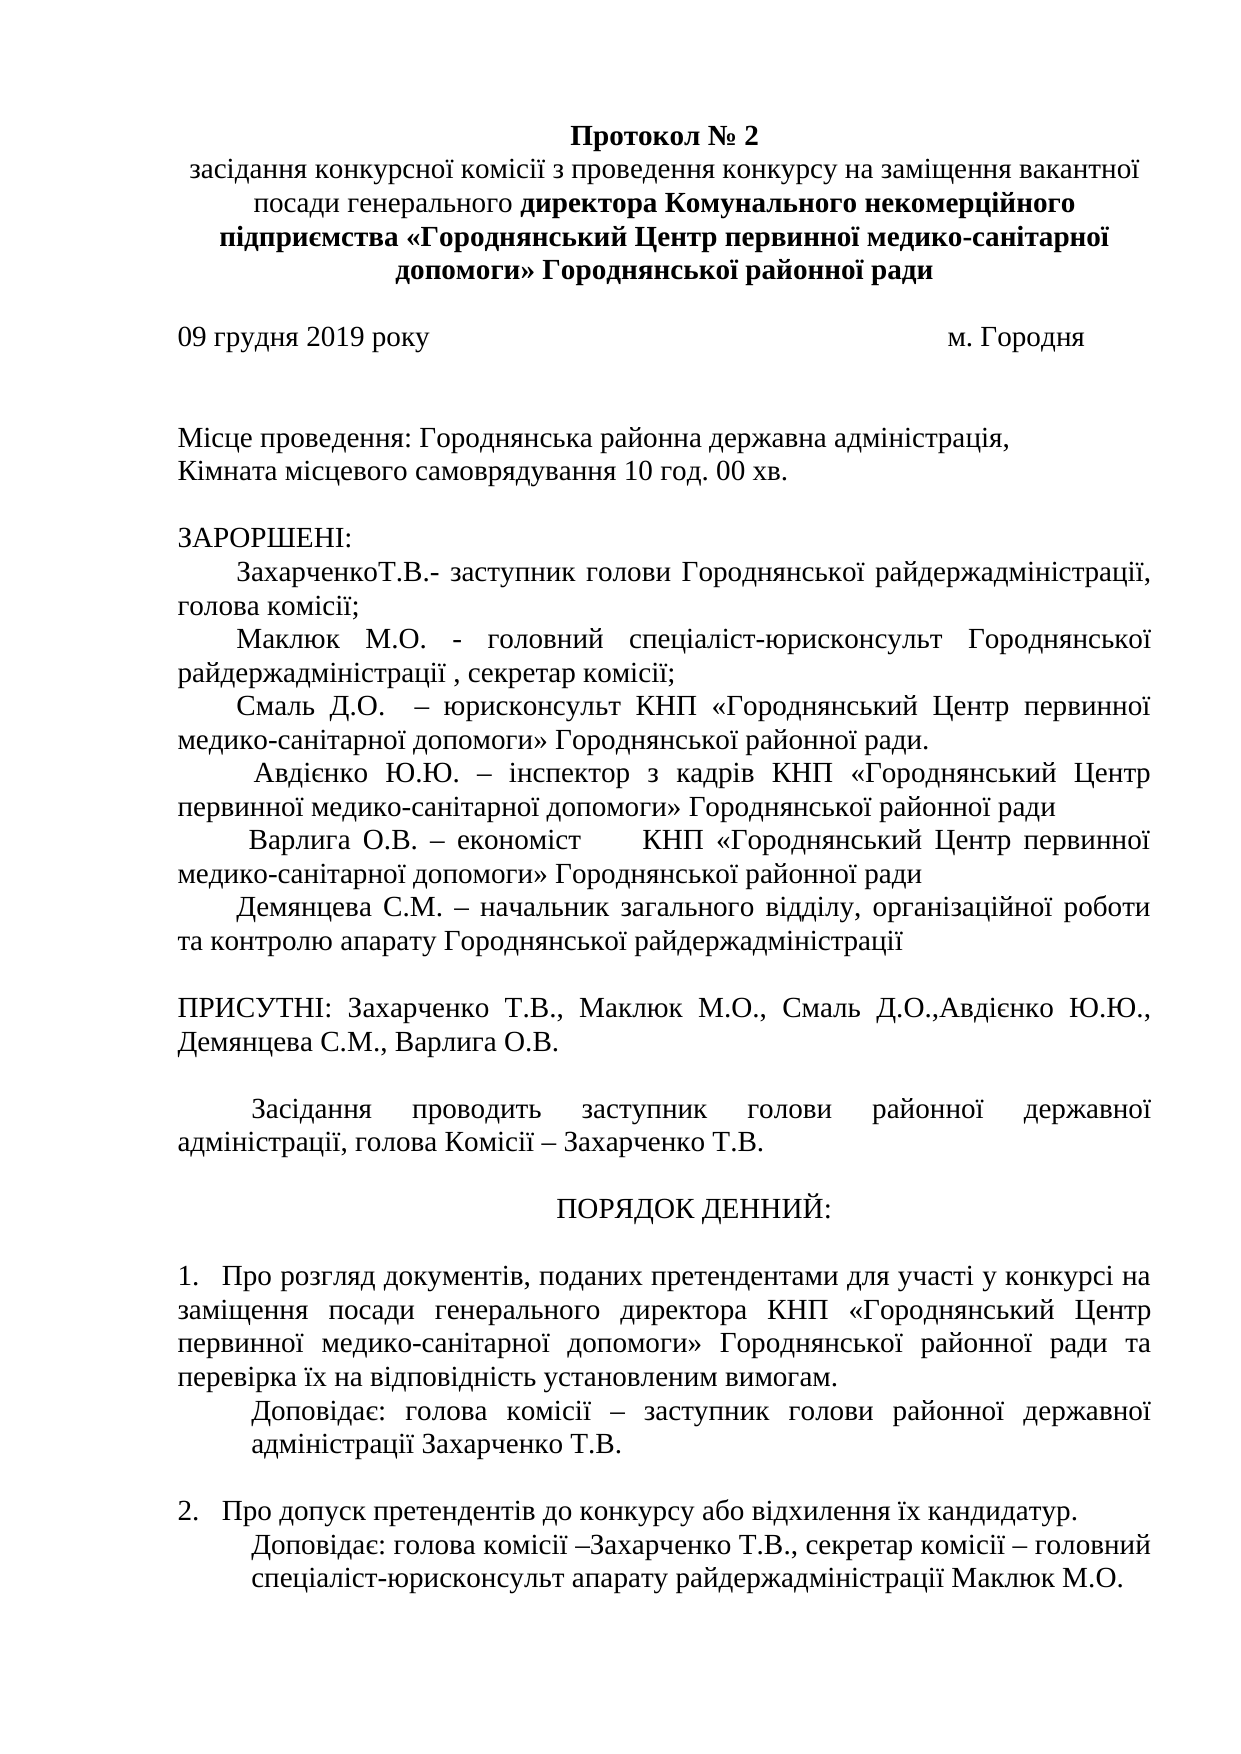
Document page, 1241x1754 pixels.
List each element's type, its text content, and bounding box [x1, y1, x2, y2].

title Засідання проводить заступник голови районної державної адміністрації, голова Комісії – Захарченко Т.В. [177, 1091, 1152, 1158]
title Кімната місцевого самоврядування 10 год. 00 хв. [177, 453, 1152, 487]
title ПОРЯДОК ДЕННИЙ: [177, 1191, 1152, 1225]
list Доповідає: голова комісії – заступник голови районної державної адміністрації Захарченко Т.В. [251, 1393, 1152, 1460]
title 09 грудня 2019 року м. Городня [177, 319, 1152, 353]
title Демянцева С.М. – начальник загального відділу, організаційної роботи та контролю апарату Городнянської райдержадміністрації [177, 889, 1152, 957]
title ПРИСУТНІ: Захарченко Т.В., Маклюк М.О., Смаль Д.О.,Авдієнко Ю.Ю., Демянцева С.М., Варлига О.В. [177, 990, 1152, 1057]
title ЗахарченкоТ.В.- заступник голови Городнянської райдержадміністрації, голова комісії; [177, 554, 1152, 621]
title Смаль Д.О. – юрисконсульт КНП «Городнянський Центр первинної медико-санітарної допомоги» Городнянської районної ради. [177, 688, 1152, 755]
title Авдієнко Ю.Ю. – інспектор з кадрів КНП «Городнянський Центр первинної медико-санітарної допомоги» Городнянської районної ради [177, 755, 1152, 822]
title Маклюк М.О. - головний спеціаліст-юрисконсульт Городнянської райдержадміністрації , секретар комісії; [177, 621, 1152, 688]
list Доповідає: голова комісії –Захарченко Т.В., секретар комісії – головний спеціаліст-юрисконсульт апарату райдержадміністрації Маклюк М.О. [251, 1527, 1152, 1594]
list Про допуск претендентів до конкурсу або відхилення їх кандидатур. [177, 1493, 1152, 1527]
title засідання конкурсної комісії з проведення конкурсу на заміщення вакантної посади генерального директора Комунального некомерційного підприємства «Городнянський Центр первинної медико-санітарної допомоги» Городнянської районної ради [177, 152, 1152, 286]
title Протокол № 2 [177, 118, 1152, 152]
title ЗАРОРШЕНІ: [177, 521, 1152, 554]
title Місце проведення: Городнянська районна державна адміністрація, [177, 420, 1152, 453]
title Варлига О.В. – економіст КНП «Городнянський Центр первинної медико-санітарної допомоги» Городнянської районної ради [177, 822, 1152, 889]
list Про розгляд документів, поданих претендентами для участі у конкурсі на заміщення посади генерального директора КНП «Городнянський Центр первинної медико-санітарної допомоги» Городнянської районної ради та перевірка їх на відповідність установленим вимогам. [177, 1258, 1152, 1393]
